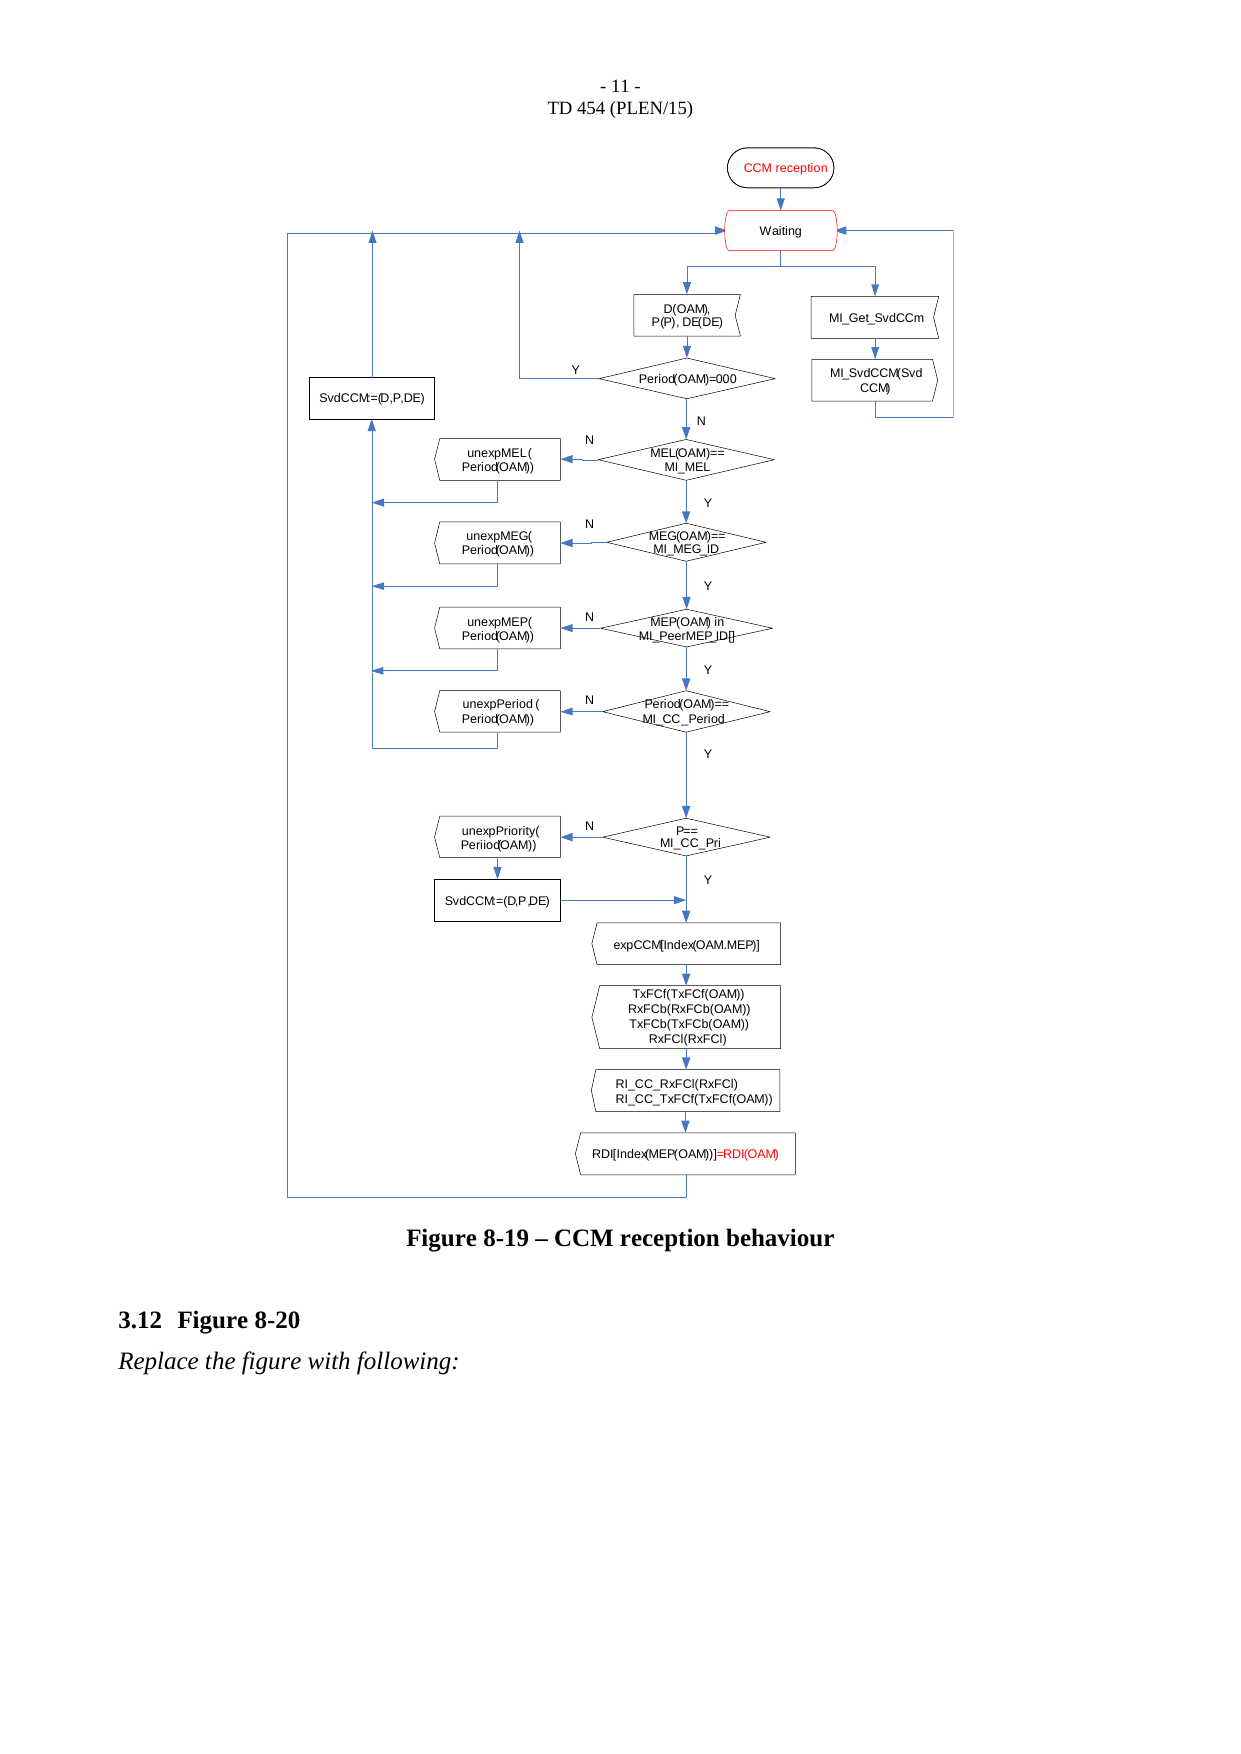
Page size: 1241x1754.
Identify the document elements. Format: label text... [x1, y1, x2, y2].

title Figure 8-19 – CCM reception behaviour [118, 1223, 1122, 1251]
text Replace the figure with following: [118, 1346, 1122, 1375]
list Figure 8-20 [118, 1305, 1122, 1334]
